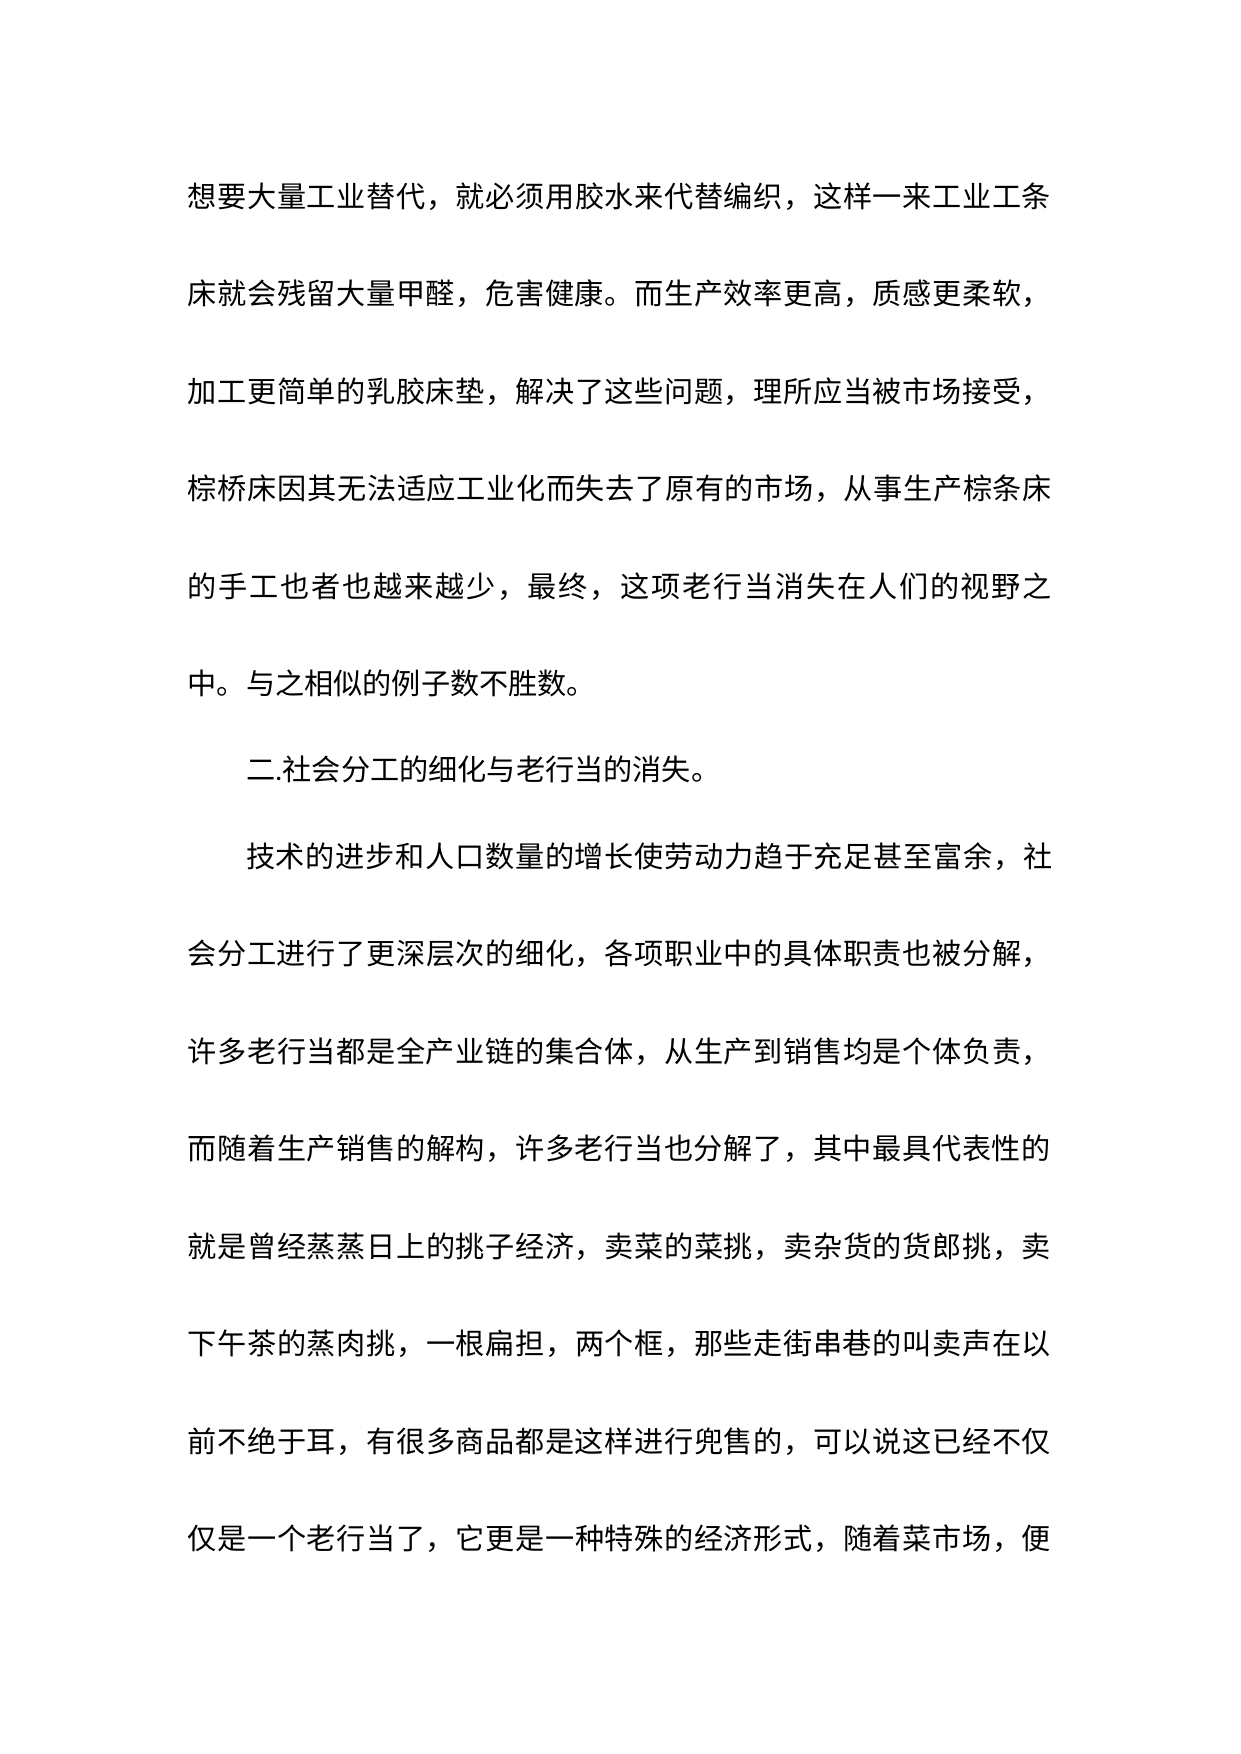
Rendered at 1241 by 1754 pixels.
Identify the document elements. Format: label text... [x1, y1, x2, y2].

text 二.社会分工的细化与老行当的消失。 [187, 736, 1053, 801]
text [187, 162, 1053, 714]
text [187, 822, 1053, 1569]
